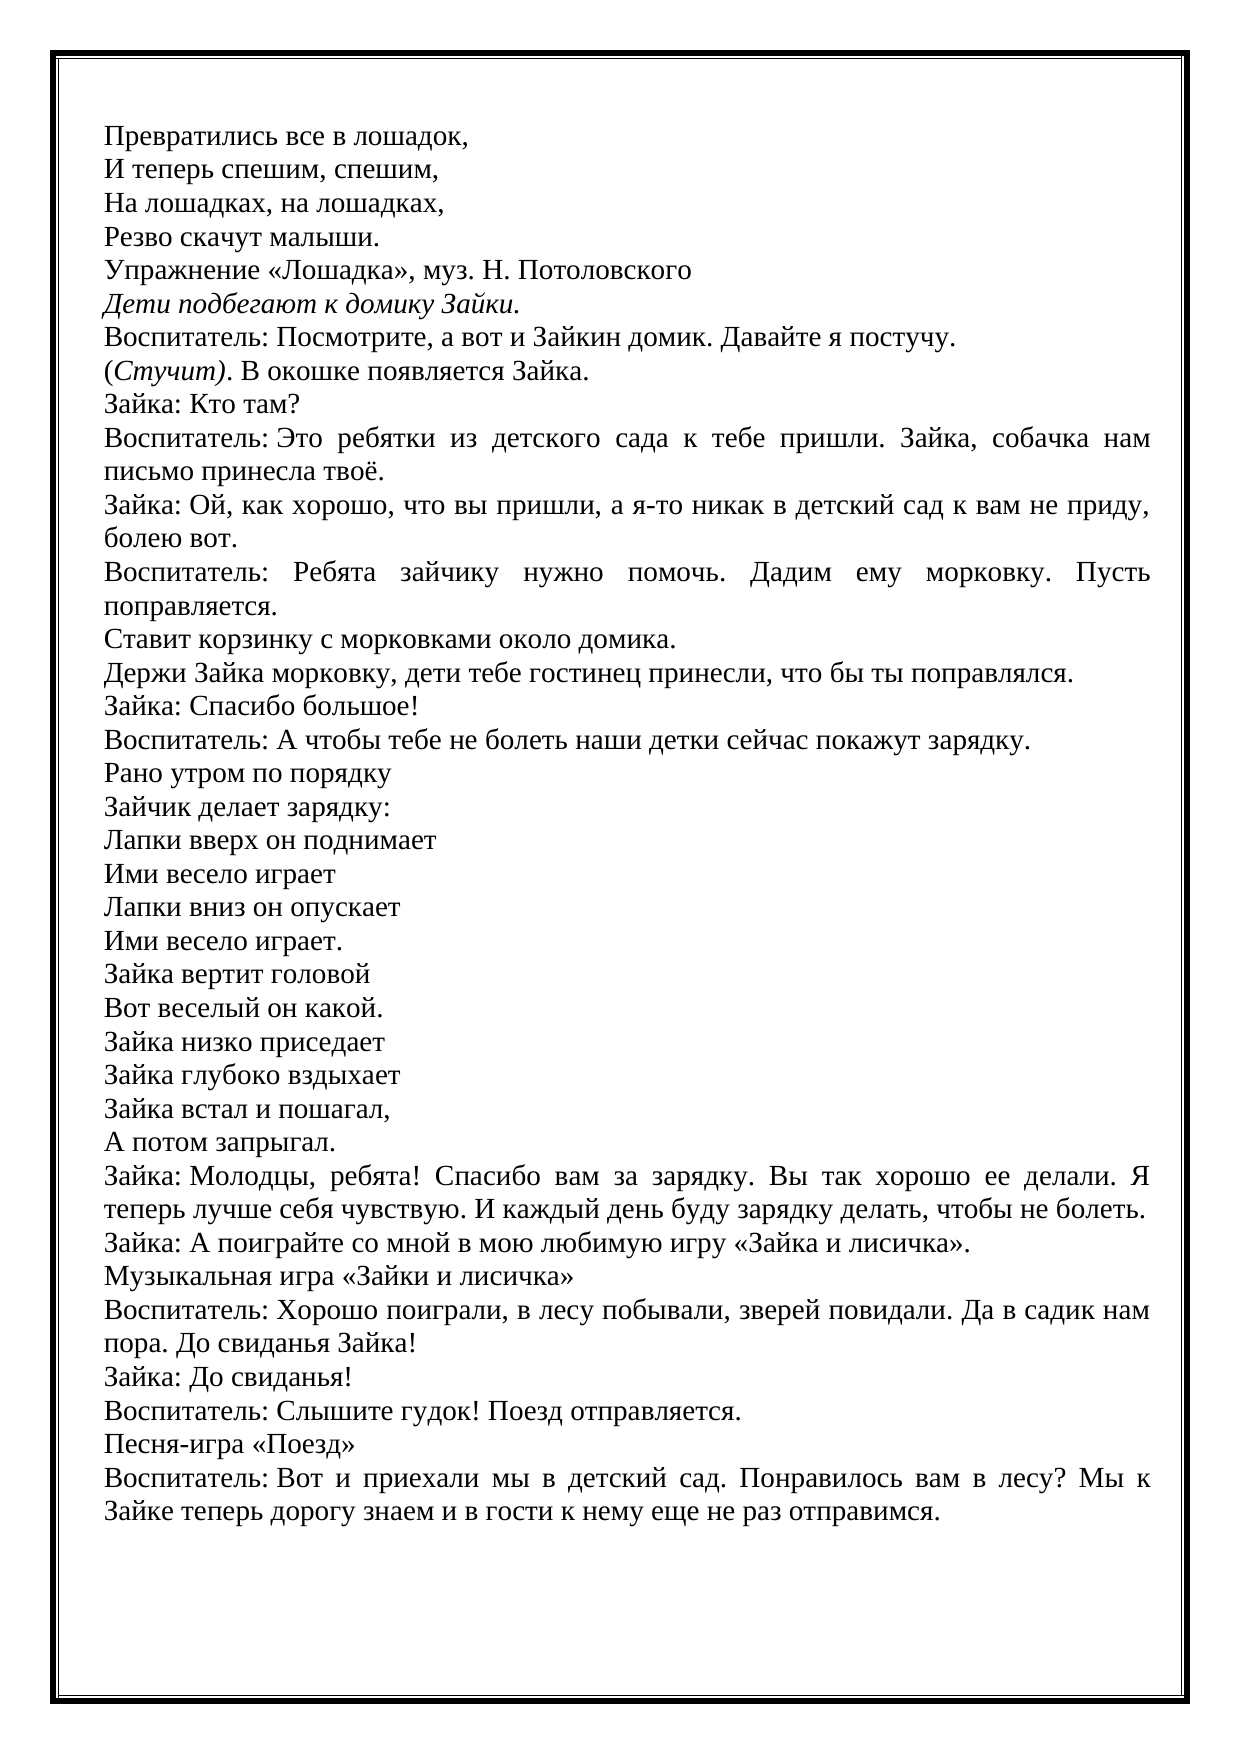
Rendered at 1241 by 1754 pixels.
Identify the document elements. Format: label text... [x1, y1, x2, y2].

text Держи Зайка морковку, дети тебе гостинец принесли, что бы ты поправлялся. [103, 655, 1152, 688]
text Воспитатель: Ребята зайчику нужно помочь. Дадим ему морковку. Пусть поправляется. [103, 554, 1152, 621]
text Лапки вниз он опускает [103, 889, 1152, 923]
text Ставит корзинку с морковками около домика. [103, 621, 1152, 655]
text И теперь спешим, спешим, [103, 152, 1152, 185]
text Зайка встал и пошагал, [103, 1091, 1152, 1124]
text Воспитатель: Посмотрите, а вот и Зайкин домик. Давайте я постучу. [103, 319, 1152, 353]
text Зайка низко приседает [103, 1024, 1152, 1057]
text Вот веселый он какой. [103, 990, 1152, 1024]
text Музыкальная игра «Зайки и лисичка» [103, 1258, 1152, 1292]
text Лапки вверх он поднимает [103, 822, 1152, 856]
text (Стучит). В окошке появляется Зайка. [103, 353, 1152, 386]
text Рано утром по порядку [103, 755, 1152, 789]
text Дети подбегают к домику Зайки. [103, 286, 1152, 319]
text Превратились все в лошадок, [103, 118, 1152, 152]
text Воспитатель: Вот и приехали мы в детский сад. Понравилось вам в лесу? Мы к Зайке теперь дорогу знаем и в гости к нему еще не раз отправимся. [103, 1460, 1152, 1527]
text Воспитатель: Хорошо поиграли, в лесу побывали, зверей повидали. Да в садик нам пора. До свиданья Зайка! [103, 1292, 1152, 1359]
text Ими весело играет. [103, 923, 1152, 957]
text Зайка глубоко вздыхает [103, 1057, 1152, 1091]
text А потом запрыгал. [103, 1124, 1152, 1158]
text Зайка: Молодцы, ребята! Спасибо вам за зарядку. Вы так хорошо ее делали. Я теперь лучше себя чувствую. И каждый день буду зарядку делать, чтобы не болеть. [103, 1158, 1152, 1225]
text Воспитатель: Слышите гудок! Поезд отправляется. [103, 1393, 1152, 1426]
text Зайка: Спасибо большое! [103, 688, 1152, 722]
text Резво скачут малыши. [103, 219, 1152, 252]
text Зайка: Ой, как хорошо, что вы пришли, а я-то никак в детский сад к вам не приду, болею вот. [103, 487, 1152, 554]
text На лошадках, на лошадках, [103, 185, 1152, 219]
text Зайка: Кто там? [103, 386, 1152, 420]
text Зайка вертит головой [103, 957, 1152, 990]
text Ими весело играет [103, 856, 1152, 889]
text Зайка: А поиграйте со мной в мою любимую игру «Зайка и лисичка». [103, 1225, 1152, 1258]
text Зайка: До свиданья! [103, 1359, 1152, 1393]
text Воспитатель: А чтобы тебе не болеть наши детки сейчас покажут зарядку. [103, 722, 1152, 755]
text Упражнение «Лошадка», муз. Н. Потоловского [103, 252, 1152, 286]
text Воспитатель: Это ребятки из детского сада к тебе пришли. Зайка, собачка нам письмо принесла твоё. [103, 420, 1152, 487]
text Песня-игра «Поезд» [103, 1426, 1152, 1460]
text Зайчик делает зарядку: [103, 789, 1152, 822]
